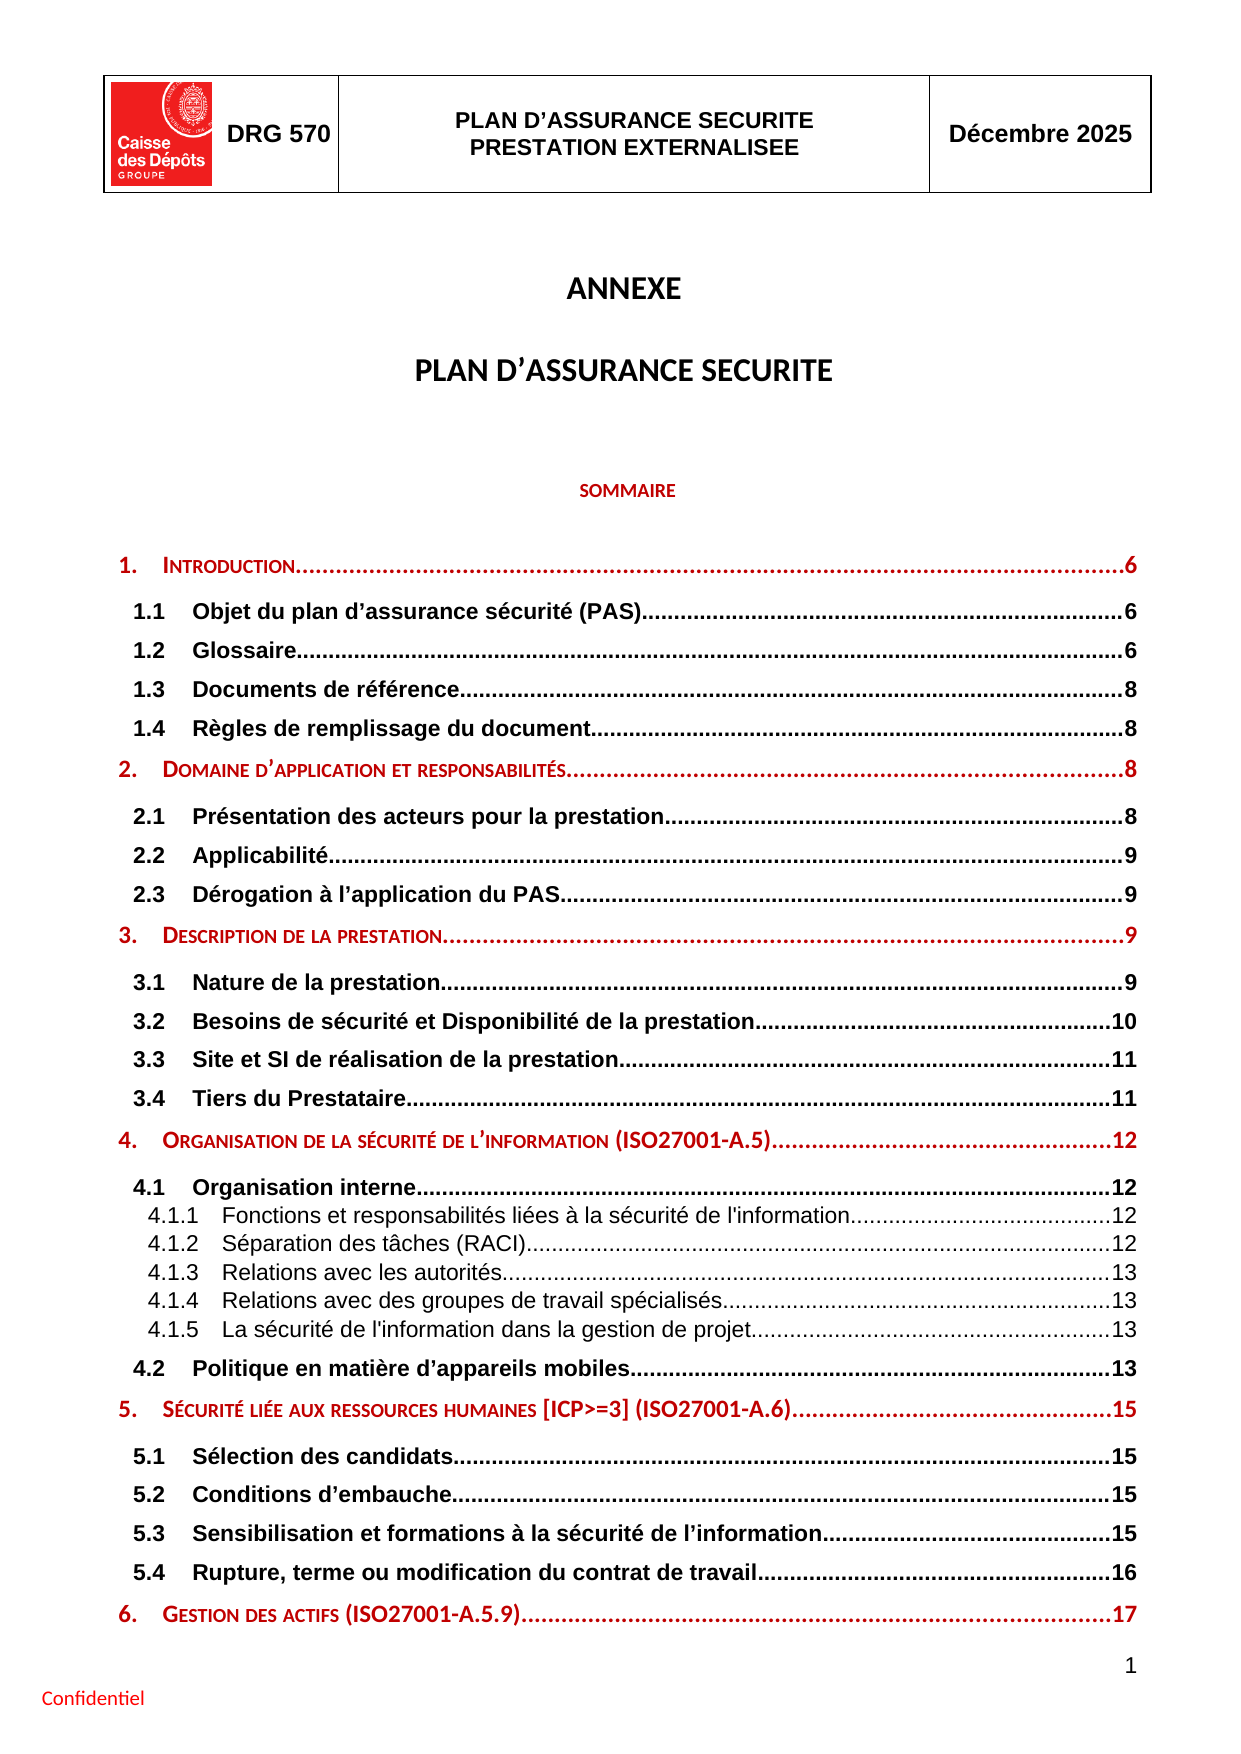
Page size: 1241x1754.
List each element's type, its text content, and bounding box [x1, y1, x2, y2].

text 1.3 Documents de référence 8 [133, 676, 1137, 702]
text 4.1.3 Relations avec les autorités 13 [148, 1259, 1137, 1285]
text 5.3 Sensibilisation et formations à la sécurité de l’information 15 [133, 1520, 1137, 1547]
text 3. Description de la prestation 9 [118, 919, 1137, 950]
table_header ANNEXE PLAN D’ASSURANCE SECURITE [111, 268, 1137, 461]
text 5. Sécurité liée aux ressources humaines [ICP>=3] (ISO27001-A.6) 15 [118, 1393, 1137, 1424]
text 1. Introduction 6 [118, 549, 1137, 579]
text 4.1.2 Séparation des tâches (RACI) 12 [148, 1230, 1137, 1257]
text 2. Domaine d’application et responsabilités 8 [118, 754, 1137, 784]
text 4. Organisation de la sécurité de l’information (ISO27001-A.5) 12 [118, 1124, 1137, 1155]
text 2.3 Dérogation à l’application du PAS 9 [133, 881, 1137, 907]
text 4.1 Organisation interne 12 [133, 1173, 1137, 1200]
text 3.1 Nature de la prestation 9 [133, 969, 1137, 995]
text 1.2 Glossaire 6 [133, 637, 1137, 663]
text 4.2 Politique en matière d’appareils mobiles 13 [133, 1354, 1137, 1381]
text 1.1 Objet du plan d’assurance sécurité (PAS) 6 [133, 598, 1137, 624]
text 5.2 Conditions d’embauche 15 [133, 1481, 1137, 1508]
text 2.1 Présentation des acteurs pour la prestation 8 [133, 803, 1137, 829]
text sommaire [118, 473, 1137, 504]
text 4.1.1 Fonctions et responsabilités liées à la sécurité de l'information 12 [148, 1202, 1137, 1228]
text 5.4 Rupture, terme ou modification du contrat de travail 16 [133, 1559, 1137, 1586]
text 1.4 Règles de remplissage du document 8 [133, 715, 1137, 741]
picture [111, 82, 212, 186]
text 3.2 Besoins de sécurité et Disponibilité de la prestation 10 [133, 1008, 1137, 1034]
text 5.1 Sélection des candidats 15 [133, 1443, 1137, 1469]
text 4.1.5 La sécurité de l'information dans la gestion de projet 13 [148, 1316, 1137, 1342]
text 6. Gestion des actifs (ISO27001-A.5.9) 17 [118, 1598, 1137, 1628]
text 2.2 Applicabilité 9 [133, 842, 1137, 868]
text 3.3 Site et SI de réalisation de la prestation 11 [133, 1046, 1137, 1073]
text 3.4 Tiers du Prestataire 11 [133, 1085, 1137, 1112]
text 4.1.4 Relations avec des groupes de travail spécialisés 13 [148, 1287, 1137, 1313]
